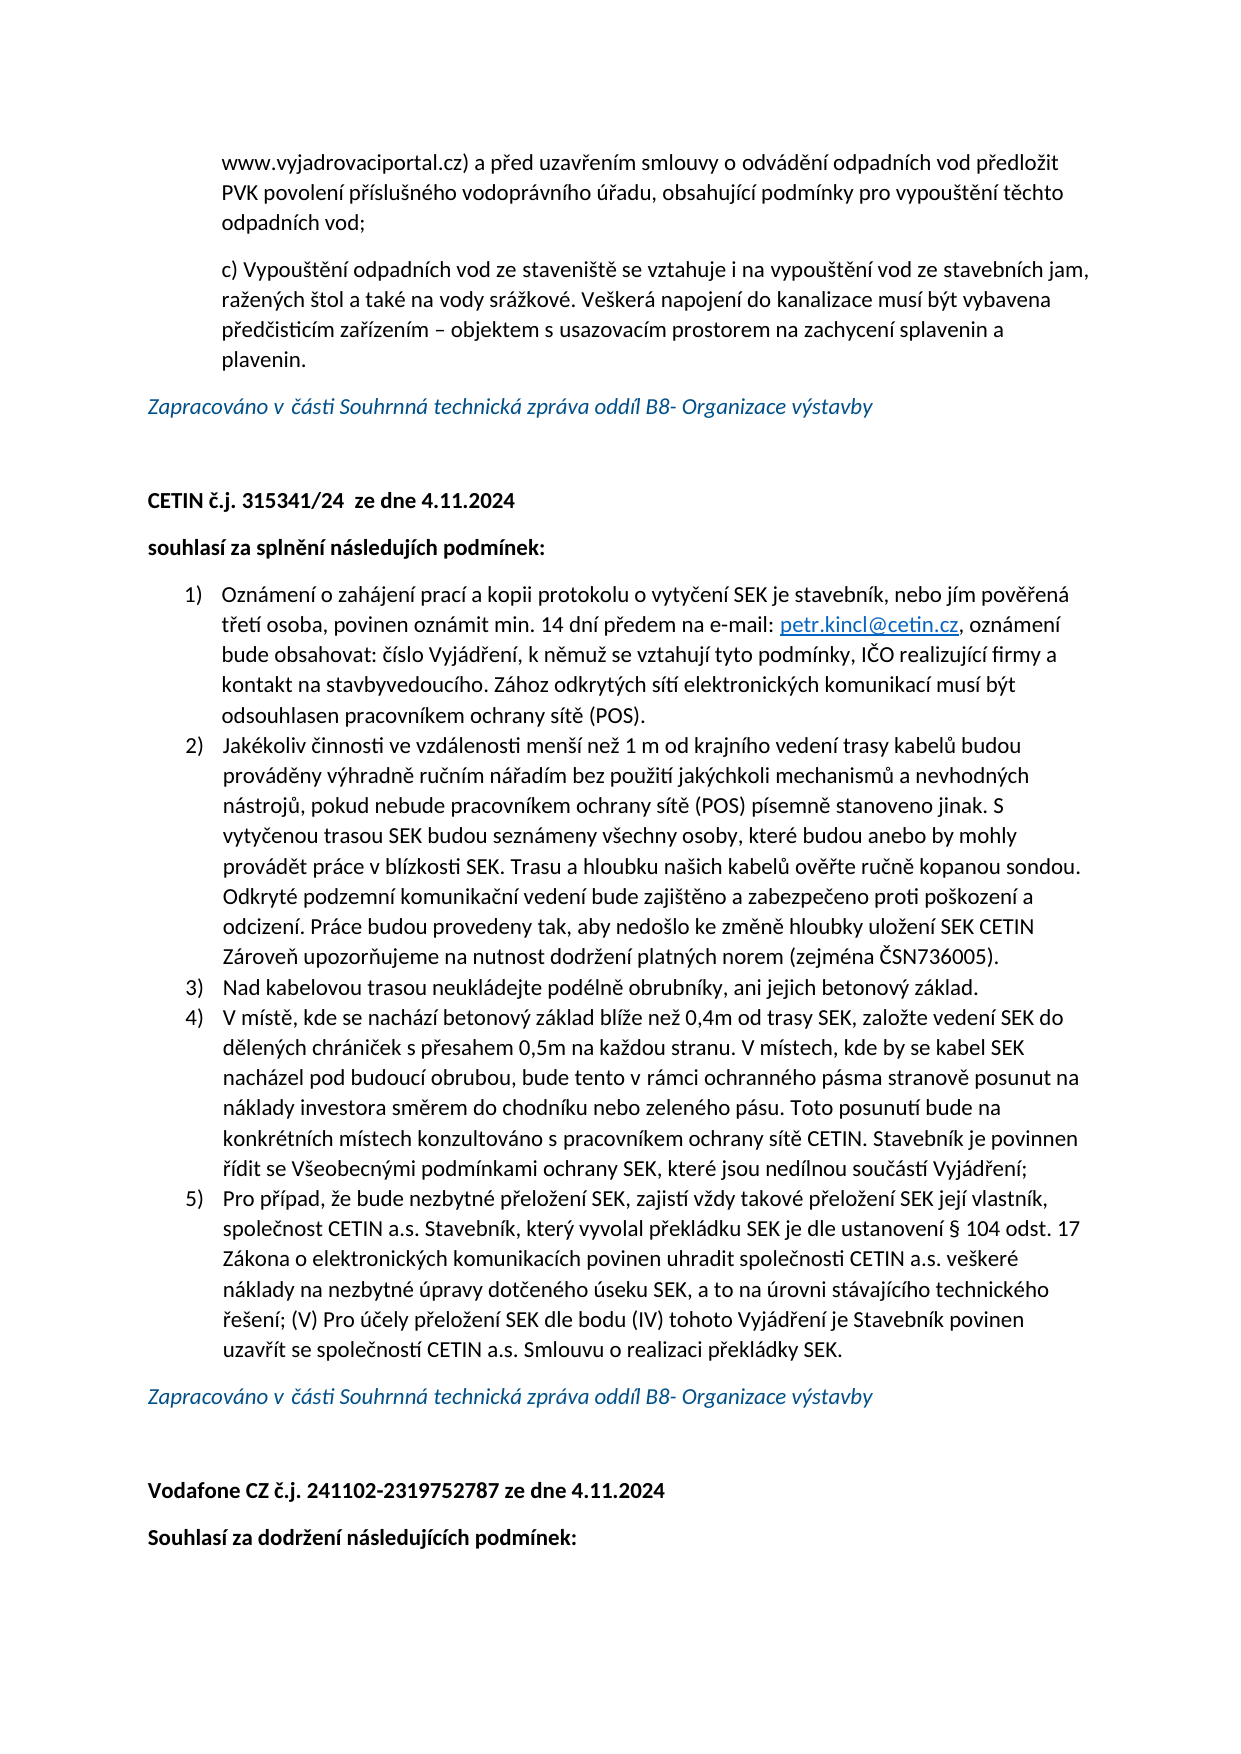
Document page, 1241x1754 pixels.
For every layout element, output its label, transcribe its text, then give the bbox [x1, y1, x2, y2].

text Vodafone CZ č.j. 241102-2319752787 ze dne 4.11.2024 [148, 1476, 1093, 1504]
text Souhlasí za dodržení následujících podmínek: [148, 1523, 1093, 1551]
list Nad kabelovou trasou neukládejte podélně obrubníky, ani jejich betonový základ. [185, 973, 1093, 1001]
list V místě, kde se nachází betonový základ blíže než 0,4m od trasy SEK, založte vedení SEK do dělených chrániček s přesahem 0,5m na každou stranu. V místech, kde by se kabel SEK nacházel pod budoucí obrubou, bude tento v rámci ochranného pásma stranově posunut na náklady investora směrem do chodníku nebo zeleného pásu. Toto posunutí bude na konkrétních místech konzultováno s pracovníkem ochrany sítě CETIN. Stavebník je povinnen řídit se Všeobecnými podmínkami ochrany SEK, které jsou nedílnou součástí Vyjádření; [185, 1003, 1093, 1182]
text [221, 148, 1093, 236]
list Pro případ, že bude nezbytné přeložení SEK, zajistí vždy takové přeložení SEK její vlastník, společnost CETIN a.s. Stavebník, který vyvolal překládku SEK je dle ustanovení § 104 odst. 17 Zákona o elektronických komunikacích povinen uhradit společnosti CETIN a.s. veškeré náklady na nezbytné úpravy dotčeného úseku SEK, a to na úrovni stávajícího technického řešení; (V) Pro účely přeložení SEK dle bodu (IV) tohoto Vyjádření je Stavebník povinen uzavřít se společností CETIN a.s. Smlouvu o realizaci překládky SEK. [185, 1184, 1093, 1363]
text souhlasí za splnění následujích podmínek: [148, 533, 1093, 561]
list třetí osoba, povinen oznámit min. 14 dní předem na e-mail: petr.kincl@cetin.cz, oznámení bude obsahovat: číslo Vyjádření, k němuž se vztahují tyto podmínky, IČO realizující firmy a kontakt na stavbyvedoucího. Zához odkrytých sítí elektronických komunikací musí být odsouhlasen pracovníkem ochrany sítě (POS). [221, 610, 1093, 729]
text c) Vypouštění odpadních vod ze staveniště se vztahuje i na vypouštění vod ze stavebních jam, ražených štol a také na vody srážkové. Veškerá napojení do kanalizace musí být vybavena předčisticím zařízením – objektem s usazovacím prostorem na zachycení splavenin a plavenin. [221, 255, 1093, 373]
list Jakékoliv činnosti ve vzdálenosti menší než 1 m od krajního vedení trasy kabelů budou prováděny výhradně ručním nářadím bez použití jakýchkoli mechanismů a nevhodných nástrojů, pokud nebude pracovníkem ochrany sítě (POS) písemně stanoveno jinak. S vytyčenou trasou SEK budou seznámeny všechny osoby, které budou anebo by mohly provádět práce v blízkosti SEK. Trasu a hloubku našich kabelů ověřte ručně kopanou sondou. Odkryté podzemní komunikační vedení bude zajištěno a zabezpečeno proti poškození a odcizení. Práce budou provedeny tak, aby nedošlo ke změně hloubky uložení SEK CETIN Zároveň upozorňujeme na nutnost dodržení platných norem (zejména ČSN736005). [185, 731, 1093, 970]
list Oznámení o zahájení prací a kopii protokolu o vytyčení SEK je stavebník, nebo jím pověřená [184, 580, 1093, 608]
text CETIN č.j. 315341/24 ze dne 4.11.2024 [148, 486, 1093, 514]
text Zapracováno v části Souhrnná technická zpráva oddíl B8- Organizace výstavby [148, 1382, 1093, 1410]
text Zapracováno v části Souhrnná technická zpráva oddíl B8- Organizace výstavby [148, 392, 1093, 420]
